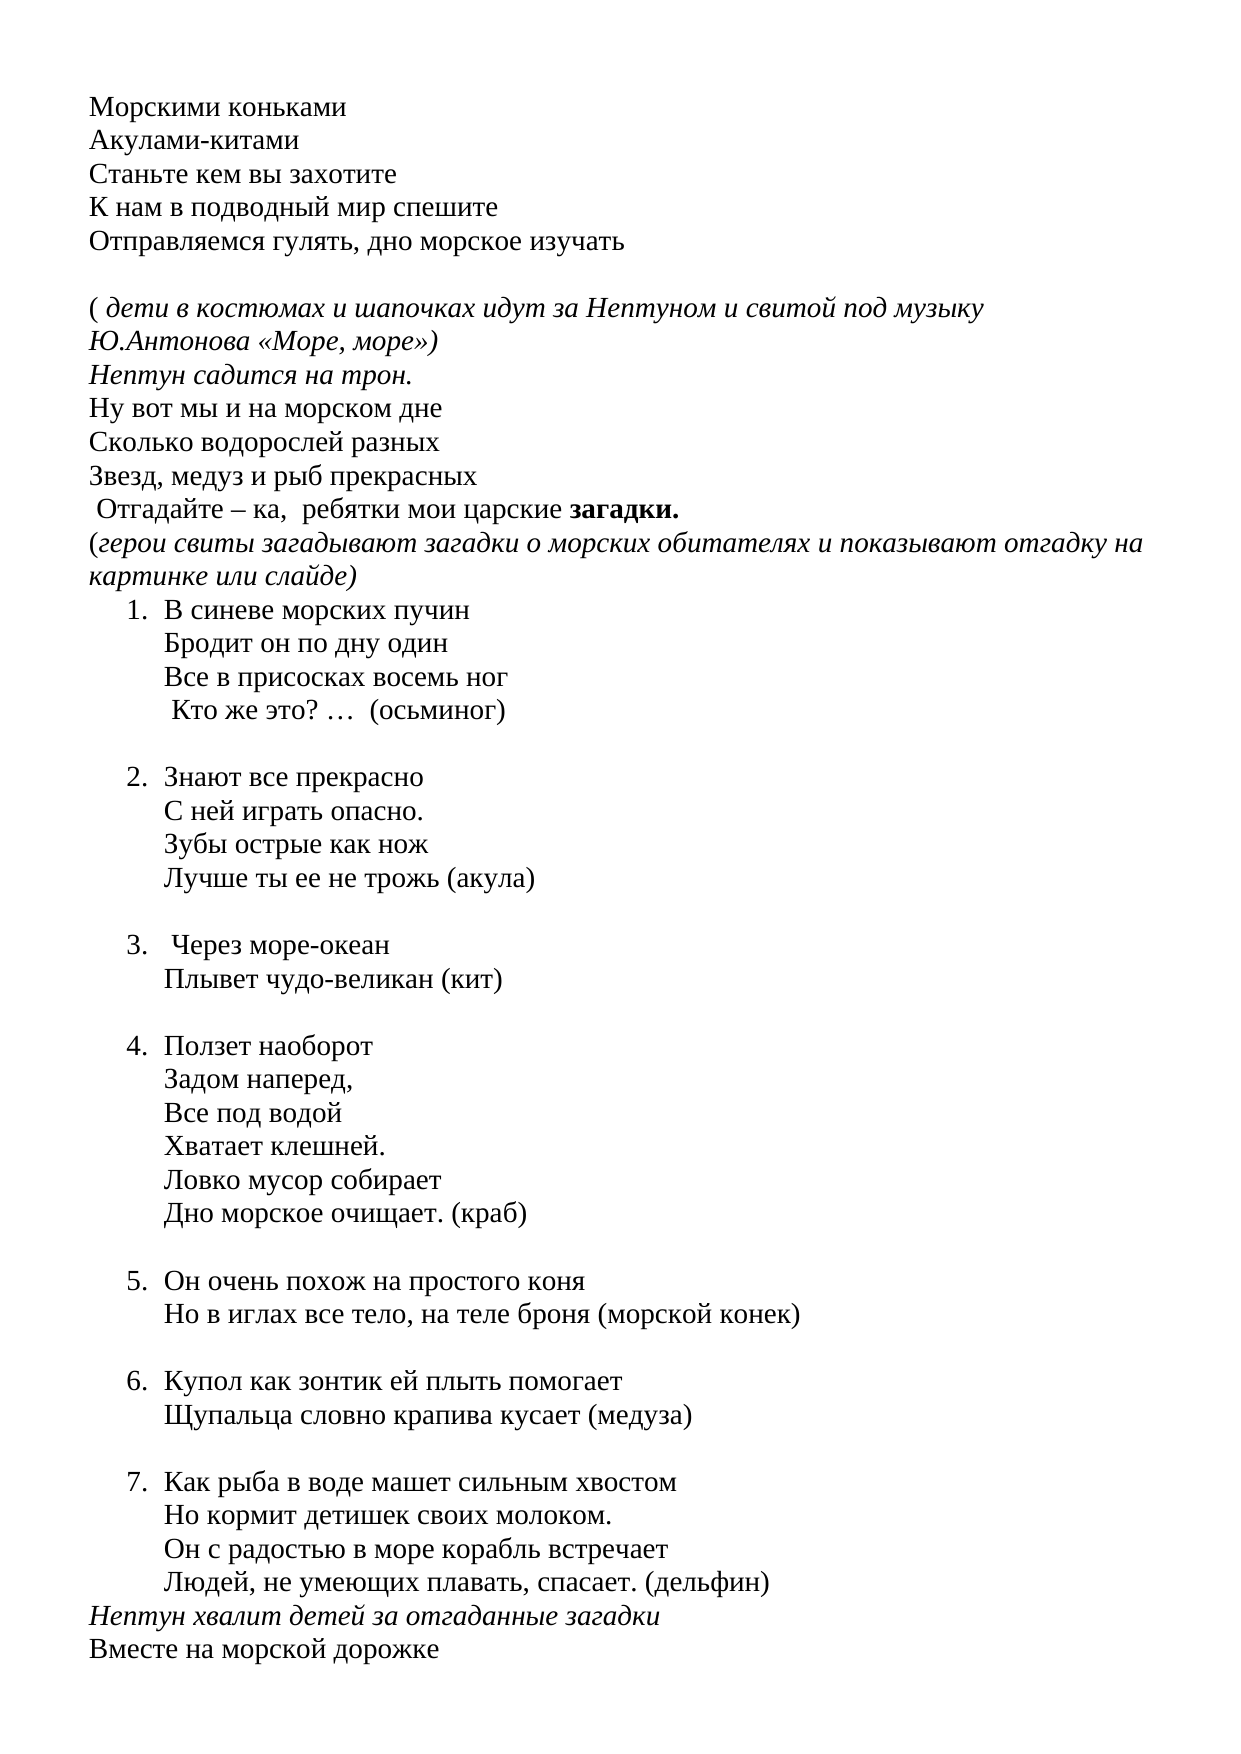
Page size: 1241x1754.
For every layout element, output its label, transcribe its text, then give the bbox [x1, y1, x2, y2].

text Звезд, медуз и рыб прекрасных [89, 458, 1152, 491]
list Все в присосках восемь ног [164, 659, 1152, 692]
list Но в иглах все тело, на теле броня (морской конек) [164, 1296, 1152, 1330]
text К нам в подводный мир спешите [89, 189, 1152, 223]
text Отправляемся гулять, дно морское изучать [89, 223, 1152, 256]
list Купол как зонтик ей плыть помогает [126, 1363, 1152, 1397]
text Сколько водорослей разных [89, 424, 1152, 458]
list Щупальца словно крапива кусает (медуза) [164, 1397, 1152, 1430]
list Дно морское очищает. (краб) [164, 1196, 1152, 1229]
list Как рыба в воде машет сильным хвостом [126, 1464, 1152, 1497]
text Морскими коньками [89, 89, 1152, 122]
text Отгадайте – ка, ребятки мои царские загадки. [89, 491, 1152, 525]
list Ловко мусор собирает [164, 1162, 1152, 1196]
list Через море-океан [126, 927, 1152, 961]
list С ней играть опасно. [164, 793, 1152, 827]
list Все под водой Хватает клешней. [164, 1095, 1152, 1162]
list Зубы острые как нож [164, 827, 1152, 860]
list Лучше ты ее не трожь (акула) [164, 860, 1152, 894]
list Людей, не умеющих плавать, спасает. (дельфин) [164, 1564, 1152, 1598]
list Но кормит детишек своих молоком. [164, 1497, 1152, 1531]
text Нептун хвалит детей за отгаданные загадки [89, 1598, 1152, 1632]
list Он с радостью в море корабль встречает [164, 1531, 1152, 1564]
text Ну вот мы и на морском дне [89, 391, 1152, 424]
list Знают все прекрасно [126, 759, 1152, 793]
list Он очень похож на простого коня [126, 1263, 1152, 1296]
list Кто же это? … (осьминог) [164, 692, 1152, 726]
text Акулами-китами [89, 122, 1152, 156]
text Вместе на морской дорожке [89, 1632, 1152, 1665]
text ( дети в костюмах и шапочках идут за Нептуном и свитой под музыку Ю.Антонова «Море, море») [89, 290, 1152, 357]
list Бродит он по дну один [164, 625, 1152, 659]
text Станьте кем вы захотите [89, 156, 1152, 189]
text (герои свиты загадывают загадки о морских обитателях и показывают отгадку на картинке или слайде) [89, 525, 1152, 592]
text Нептун садится на трон. [89, 357, 1152, 391]
list В синеве морских пучин [126, 592, 1152, 625]
list Плывет чудо-великан (кит) [164, 961, 1152, 994]
list Ползет наоборот Задом наперед, [126, 1028, 1152, 1095]
